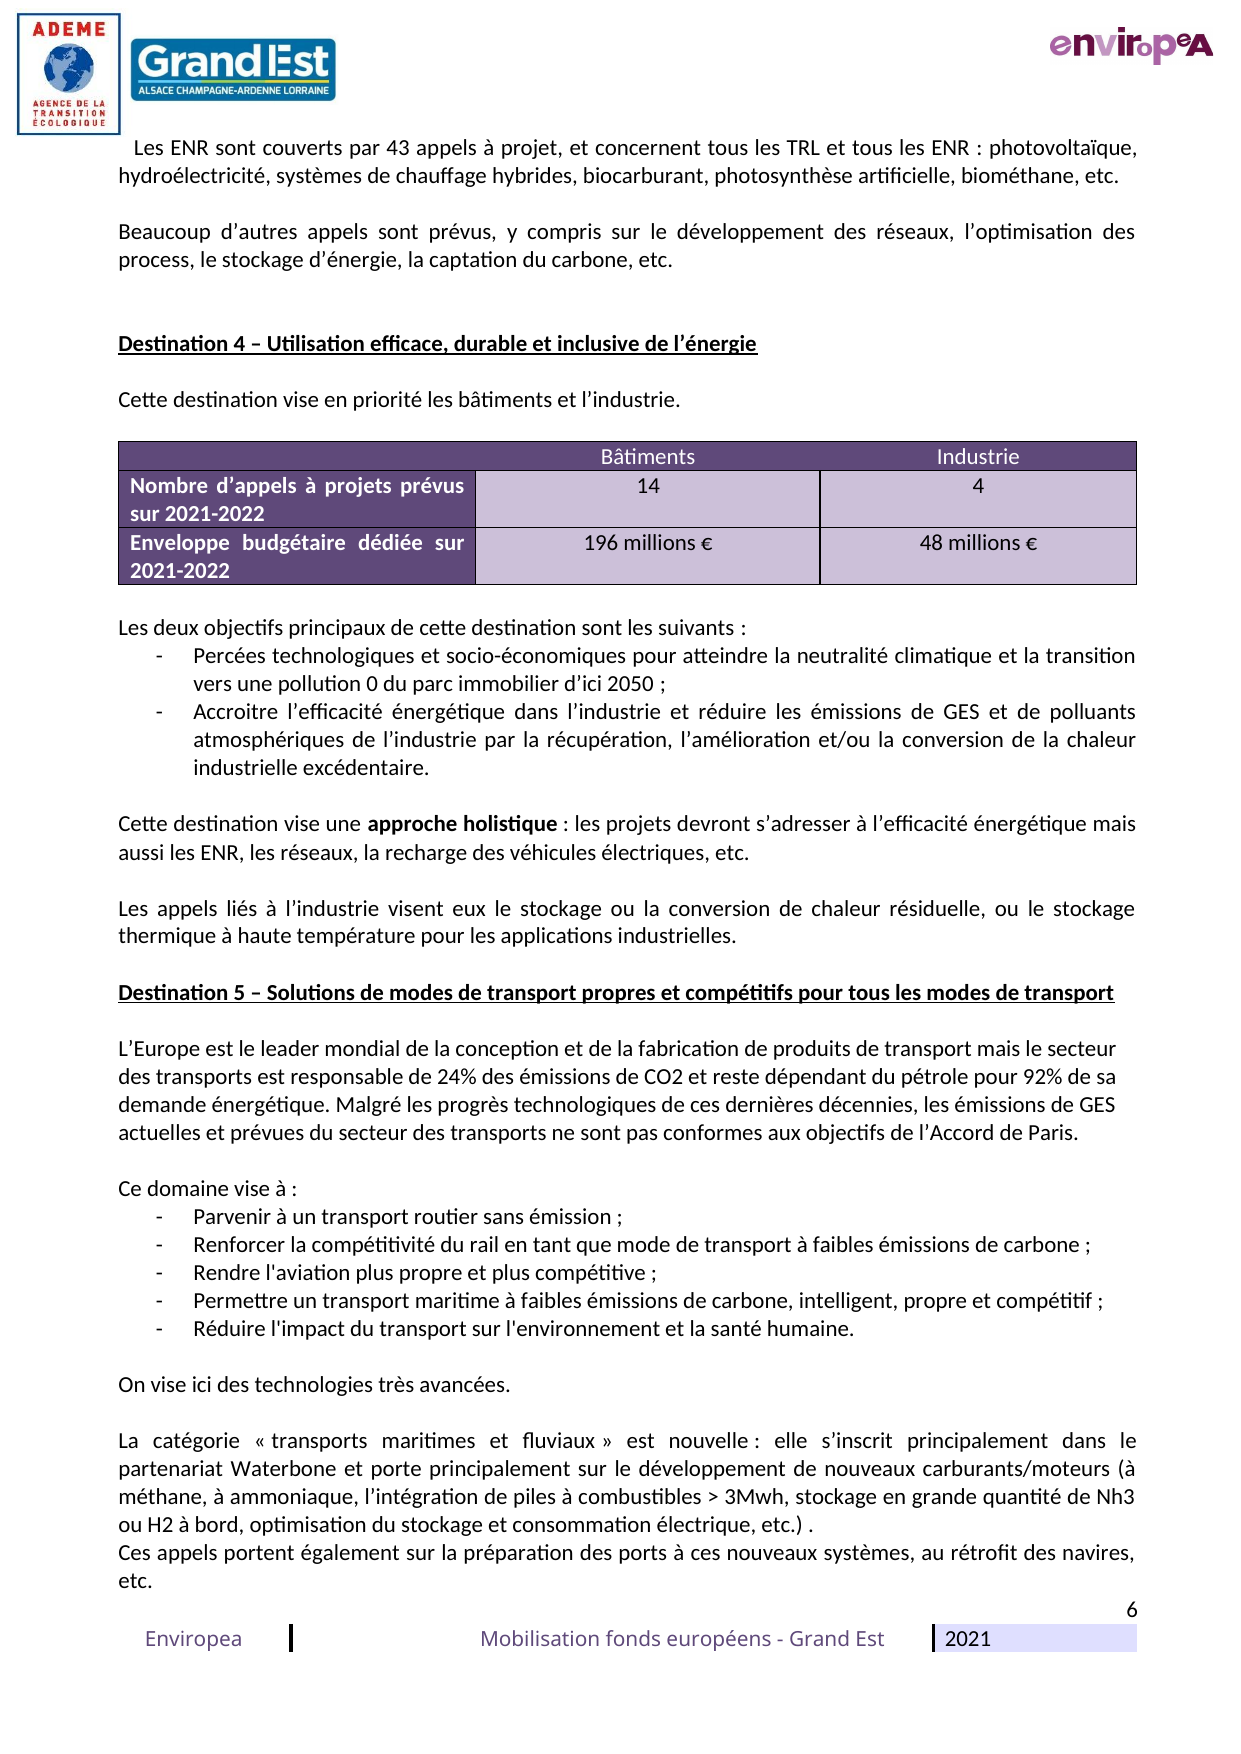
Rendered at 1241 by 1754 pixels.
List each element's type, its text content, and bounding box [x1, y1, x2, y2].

text Ce domaine vise à : [118, 1174, 1138, 1202]
text Beaucoup d’autres appels sont prévus, y compris sur le développement des réseaux, l’optimisation des process, le stockage d’énergie, la captation du carbone, etc. [118, 217, 1138, 273]
table_header [119, 442, 476, 470]
table_cell Nombre d’appels à projets prévus sur 2021-2022 [119, 471, 475, 527]
list Permettre un transport maritime à faibles émissions de carbone, intelligent, propre et compétitif ; [156, 1286, 1138, 1314]
table_cell 14 [476, 471, 819, 527]
picture [1050, 27, 1214, 65]
text On vise ici des technologies très avancées. [118, 1370, 1138, 1398]
text Les ENR sont couverts par 43 appels à projet, et concernent tous les TRL et tous les ENR : photovoltaïque, hydroélectricité, systèmes de chauffage hybrides, biocarburant, photosynthèse artificielle, biométhane, etc. [118, 133, 1138, 189]
text Destination 5 – Solutions de modes de transport propres et compétitifs pour tous les modes de transport [118, 978, 1138, 1006]
list Rendre l'aviation plus propre et plus compétitive ; [156, 1258, 1138, 1286]
text La catégorie « transports maritimes et fluviaux » est nouvelle : elle s’inscrit principalement dans le partenariat Waterbone et porte principalement sur le développement de nouveaux carburants/moteurs (à méthane, à ammoniaque, l’intégration de piles à combustibles > 3Mwh, stockage en grande quantité de Nh3 ou H2 à bord, optimisation du stockage et consommation électrique, etc.) . [118, 1426, 1138, 1538]
text Cette destination vise en priorité les bâtiments et l’industrie. [118, 385, 1138, 413]
list Réduire l'impact du transport sur l'environnement et la santé humaine. [156, 1314, 1138, 1342]
list Percées technologiques et socio-économiques pour atteindre la neutralité climatique et la transition vers une pollution 0 du parc immobilier d’ici 2050 ; [156, 641, 1138, 697]
table_cell 48 millions € [821, 528, 1136, 584]
table_cell 4 [821, 471, 1136, 527]
table_cell 196 millions € [476, 528, 819, 584]
text Les appels liés à l’industrie visent eux le stockage ou la conversion de chaleur résiduelle, ou le stockage thermique à haute température pour les applications industrielles. [118, 894, 1138, 950]
text L’Europe est le leader mondial de la conception et de la fabrication de produits de transport mais le secteur des transports est responsable de 24% des émissions de CO2 et reste dépendant du pétrole pour 92% de sa demande énergétique. Malgré les progrès technologiques de ces dernières décennies, les émissions de GES actuelles et prévues du secteur des transports ne sont pas conformes aux objectifs de l’Accord de Paris. [118, 1034, 1138, 1146]
picture [3, 8, 339, 139]
list Renforcer la compétitivité du rail en tant que mode de transport à faibles émissions de carbone ; [156, 1230, 1138, 1258]
table_header Bâtiments [476, 442, 820, 470]
text Les deux objectifs principaux de cette destination sont les suivants : [118, 613, 1138, 641]
text Ces appels portent également sur la préparation des ports à ces nouveaux systèmes, au rétrofit des navires, etc. [118, 1538, 1138, 1594]
text Destination 4 – Utilisation efficace, durable et inclusive de l’énergie [118, 329, 1138, 357]
table_cell Enveloppe budgétaire dédiée sur 2021-2022 [119, 528, 475, 584]
table_header Industrie [820, 442, 1136, 470]
list Parvenir à un transport routier sans émission ; [156, 1202, 1138, 1230]
text Cette destination vise une approche holistique : les projets devront s’adresser à l’efficacité énergétique mais aussi les ENR, les réseaux, la recharge des véhicules électriques, etc. [118, 809, 1138, 866]
list Accroitre l’efficacité énergétique dans l’industrie et réduire les émissions de GES et de polluants atmosphériques de l’industrie par la récupération, l’amélioration et/ou la conversion de la chaleur industrielle excédentaire. [156, 697, 1138, 782]
